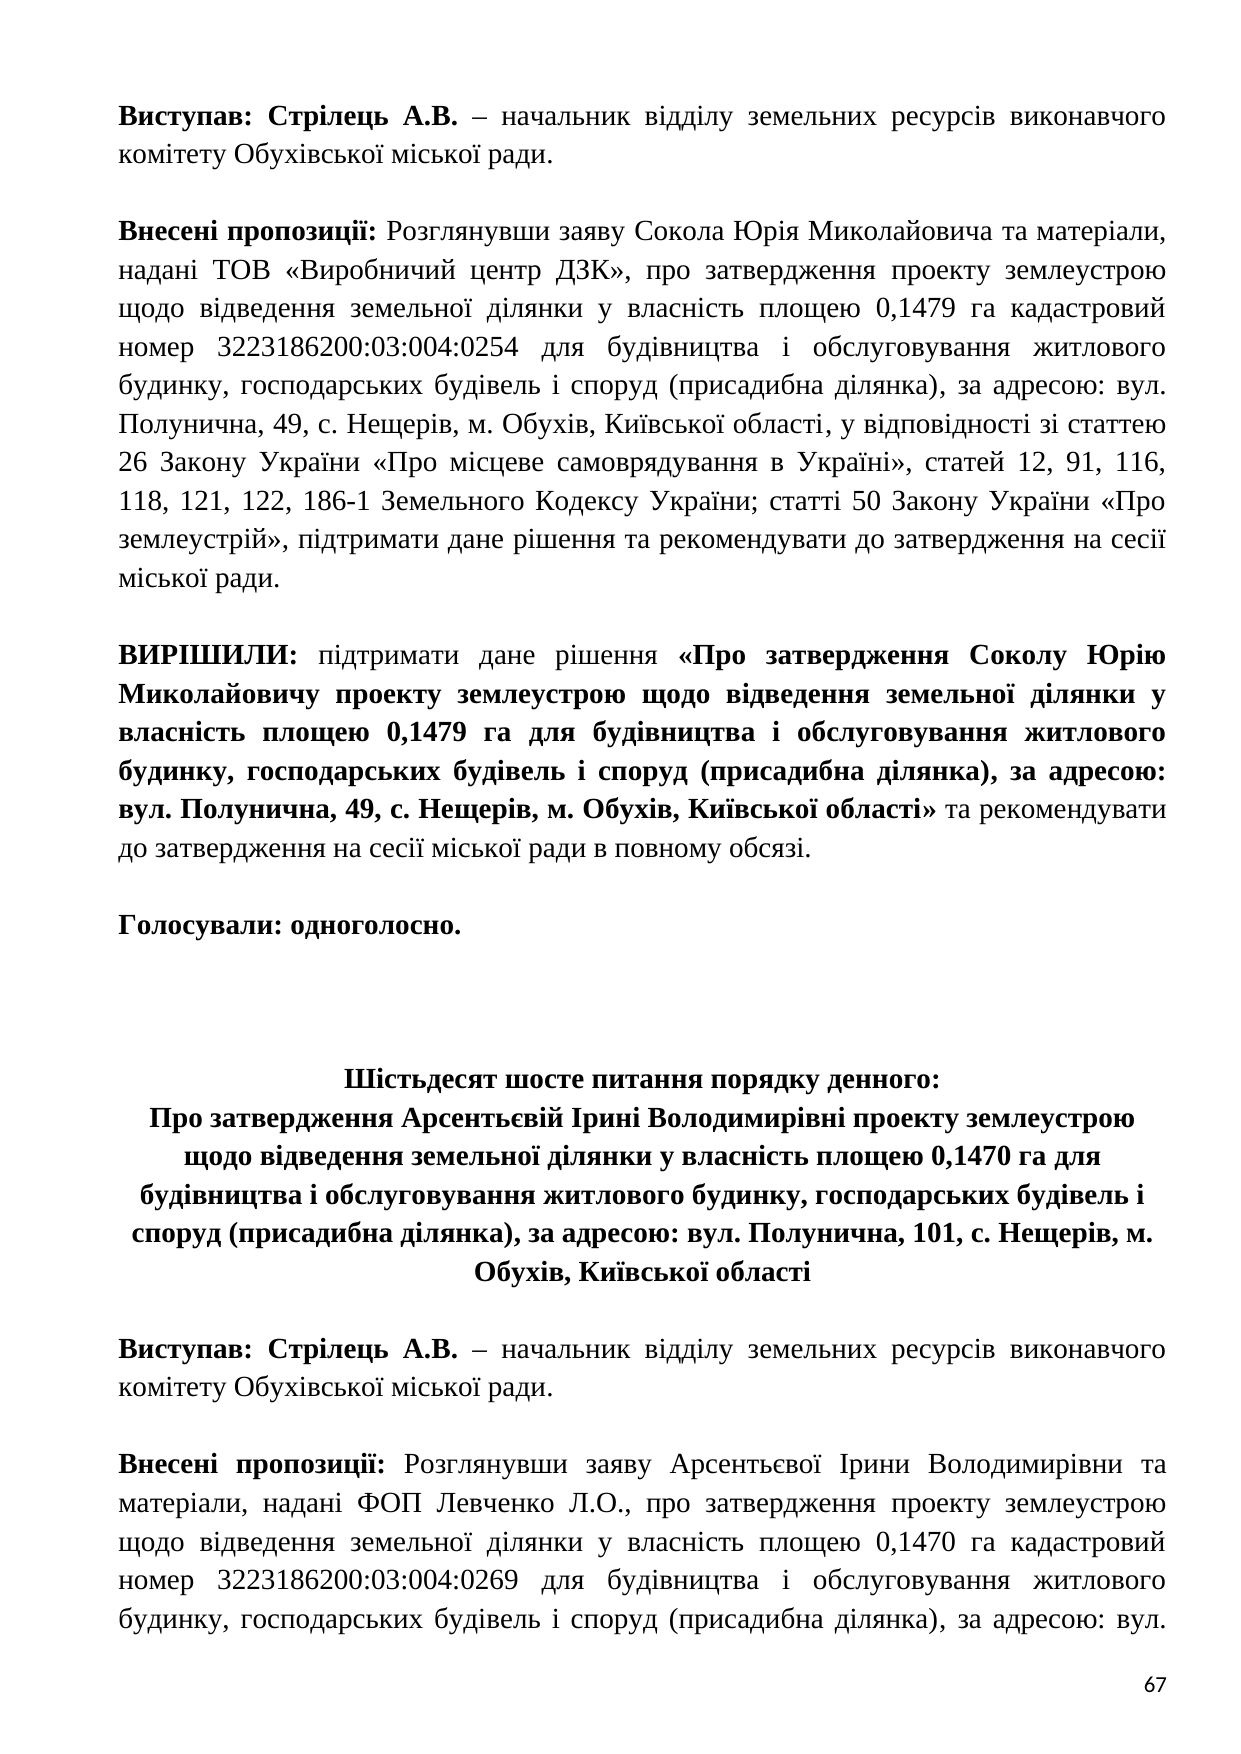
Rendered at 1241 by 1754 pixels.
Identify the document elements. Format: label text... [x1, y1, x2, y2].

text Голосували: одноголосно. [118, 907, 1167, 941]
text Виступав: Стрілець А.В. – начальник відділу земельних ресурсів виконавчого комітету Обухівської міської ради. [118, 98, 1167, 170]
text Про затвердження Арсентьєвій Ірині Володимирівні проекту землеустрою щодо відведення земельної ділянки у власність площею 0,1470 га для будівництва і обслуговування житлового будинку, господарських будівель і споруд (присадибна ділянка), за адресою: вул. Полунична, 101, с. Нещерів, м. Обухів, Київської області [118, 1100, 1167, 1287]
text ВИРІШИЛИ: підтримати дане рішення «Про затвердження Соколу Юрію Миколайовичу проекту землеустрою щодо відведення земельної ділянки у власність площею 0,1479 га для будівництва і обслуговування житлового будинку, господарських будівель і споруд (присадибна ділянка), за адресою: вул. Полунична, 49, с. Нещерів, м. Обухів, Київської області» та рекомендувати до затвердження на сесії міської ради в повному обсязі. [118, 637, 1167, 863]
text Виступав: Стрілець А.В. – начальник відділу земельних ресурсів виконавчого комітету Обухівської міської ради. [118, 1331, 1167, 1403]
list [118, 1447, 1167, 1634]
text Шістьдесят шосте питання порядку денного: [118, 1061, 1167, 1095]
list Внесені пропозиції: Розглянувши заяву Сокола Юрія Миколайовича та матеріали, надані ТОВ «Виробничий центр ДЗК», про затвердження проекту землеустрою щодо відведення земельної ділянки у власність площею 0,1479 га кадастровий номер 3223186200:03:004:0254 для будівництва і обслуговування житлового будинку, господарських будівель і споруд (присадибна ділянка), за адресою: вул. Полунична, 49, с. Нещерів, м. Обухів, Київської області, у відповідності зі статтею 26 Закону України «Про місцеве самоврядування в Україні», статей 12, 91, 116, 118, 121, 122, 186-1 Земельного Кодексу України; статті 50 Закону України «Про землеустрій», підтримати дане рішення та рекомендувати до затвердження на сесії міської ради. [118, 213, 1167, 594]
